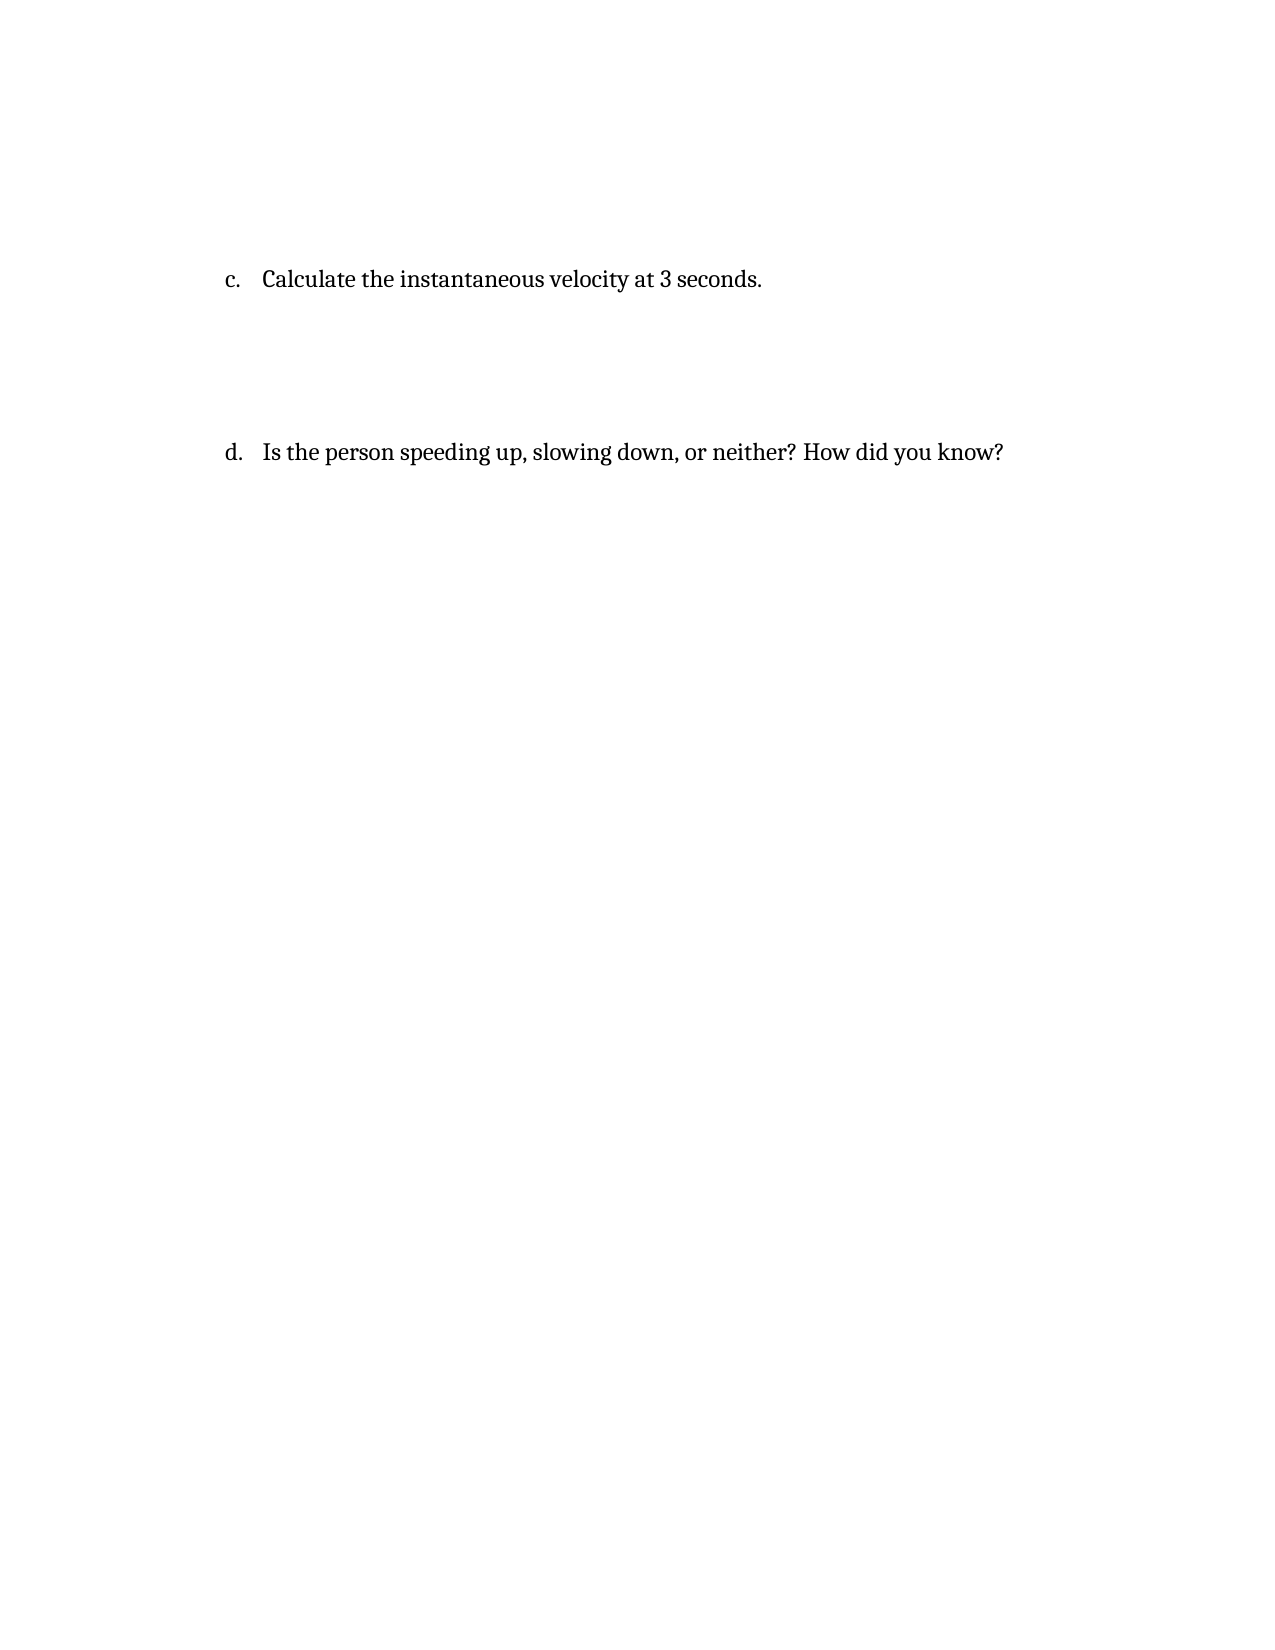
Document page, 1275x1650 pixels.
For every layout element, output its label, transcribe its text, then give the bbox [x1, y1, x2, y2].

list Calculate the instantaneous velocity at 3 seconds. [225, 265, 1087, 294]
list Is the person speeding up, slowing down, or neither? How did you know? [225, 437, 1087, 466]
